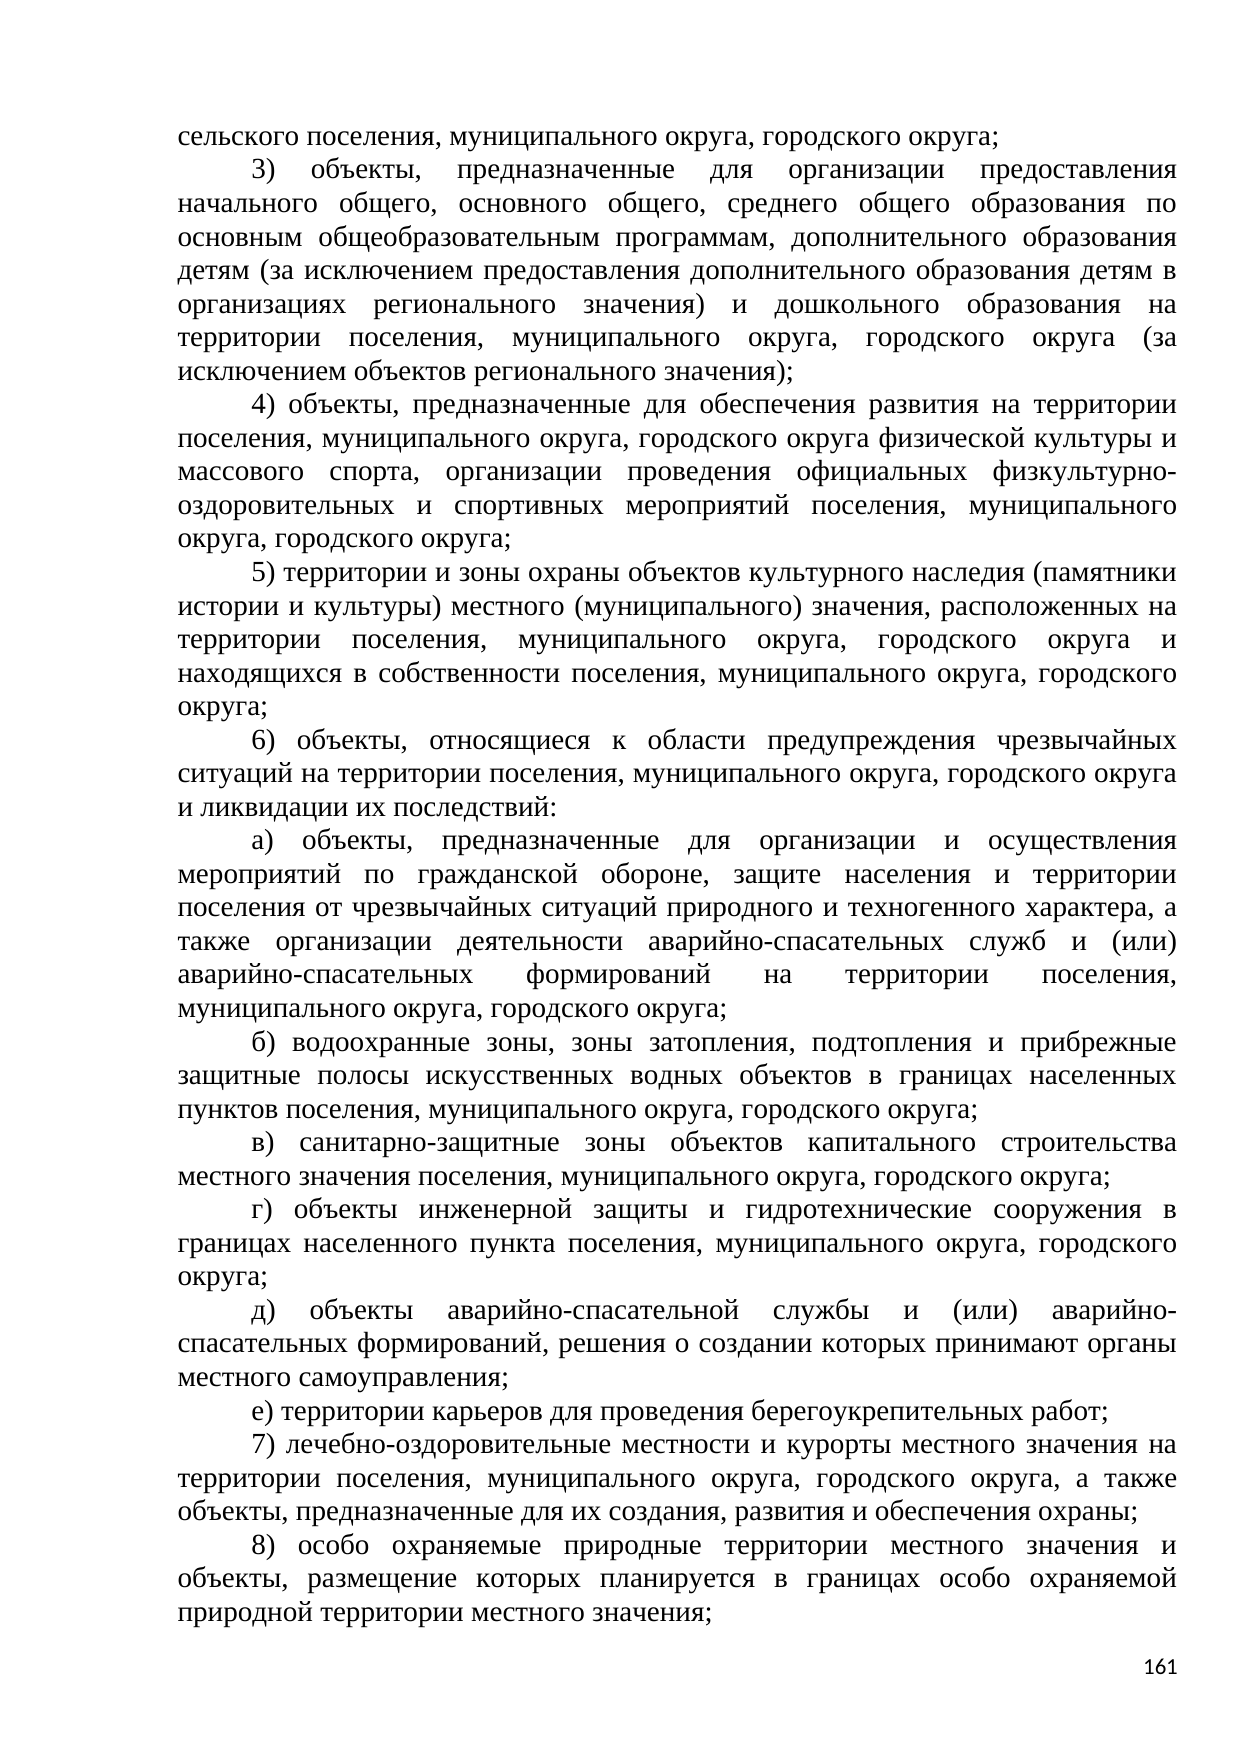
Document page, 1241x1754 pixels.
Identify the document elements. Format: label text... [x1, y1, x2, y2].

text г) объекты инженерной защиты и гидротехнические сооружения в границах населенного пункта поселения, муниципального округа, городского округа; [177, 1191, 1178, 1292]
text б) водоохранные зоны, зоны затопления, подтопления и прибрежные защитные полосы искусственных водных объектов в границах населенных пунктов поселения, муниципального округа, городского округа; [177, 1024, 1178, 1124]
text 5) территории и зоны охраны объектов культурного наследия (памятники истории и культуры) местного (муниципального) значения, расположенных на территории поселения, муниципального округа, городского округа и находящихся в собственности поселения, муниципального округа, городского округа; [177, 554, 1178, 722]
text 6) объекты, относящиеся к области предупреждения чрезвычайных ситуаций на территории поселения, муниципального округа, городского округа и ликвидации их последствий: [177, 722, 1178, 822]
text 3) объекты, предназначенные для организации предоставления начального общего, основного общего, среднего общего образования по основным общеобразовательным программам, дополнительного образования детям (за исключением предоставления дополнительного образования детям в организациях регионального значения) и дошкольного образования на территории поселения, муниципального округа, городского округа (за исключением объектов регионального значения); [177, 152, 1178, 386]
text 4) объекты, предназначенные для обеспечения развития на территории поселения, муниципального округа, городского округа физической культуры и массового спорта, организации проведения официальных физкультурно-оздоровительных и спортивных мероприятий поселения, муниципального округа, городского округа; [177, 386, 1178, 554]
text а) объекты, предназначенные для организации и осуществления мероприятий по гражданской обороне, защите населения и территории поселения от чрезвычайных ситуаций природного и техногенного характера, а также организации деятельности аварийно-спасательных служб и (или) аварийно-спасательных формирований на территории поселения, муниципального округа, городского округа; [177, 822, 1178, 1024]
text 8) особо охраняемые природные территории местного значения и объекты, размещение которых планируется в границах особо охраняемой природной территории местного значения; [177, 1527, 1178, 1627]
text д) объекты аварийно-спасательной службы и (или) аварийно-спасательных формирований, решения о создании которых принимают органы местного самоуправления; [177, 1292, 1178, 1393]
text е) территории карьеров для проведения берегоукрепительных работ; [177, 1393, 1178, 1426]
text в) санитарно-защитные зоны объектов капитального строительства местного значения поселения, муниципального округа, городского округа; [177, 1124, 1178, 1191]
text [177, 118, 1178, 152]
text 7) лечебно-оздоровительные местности и курорты местного значения на территории поселения, муниципального округа, городского округа, а также объекты, предназначенные для их создания, развития и обеспечения охраны; [177, 1426, 1178, 1527]
